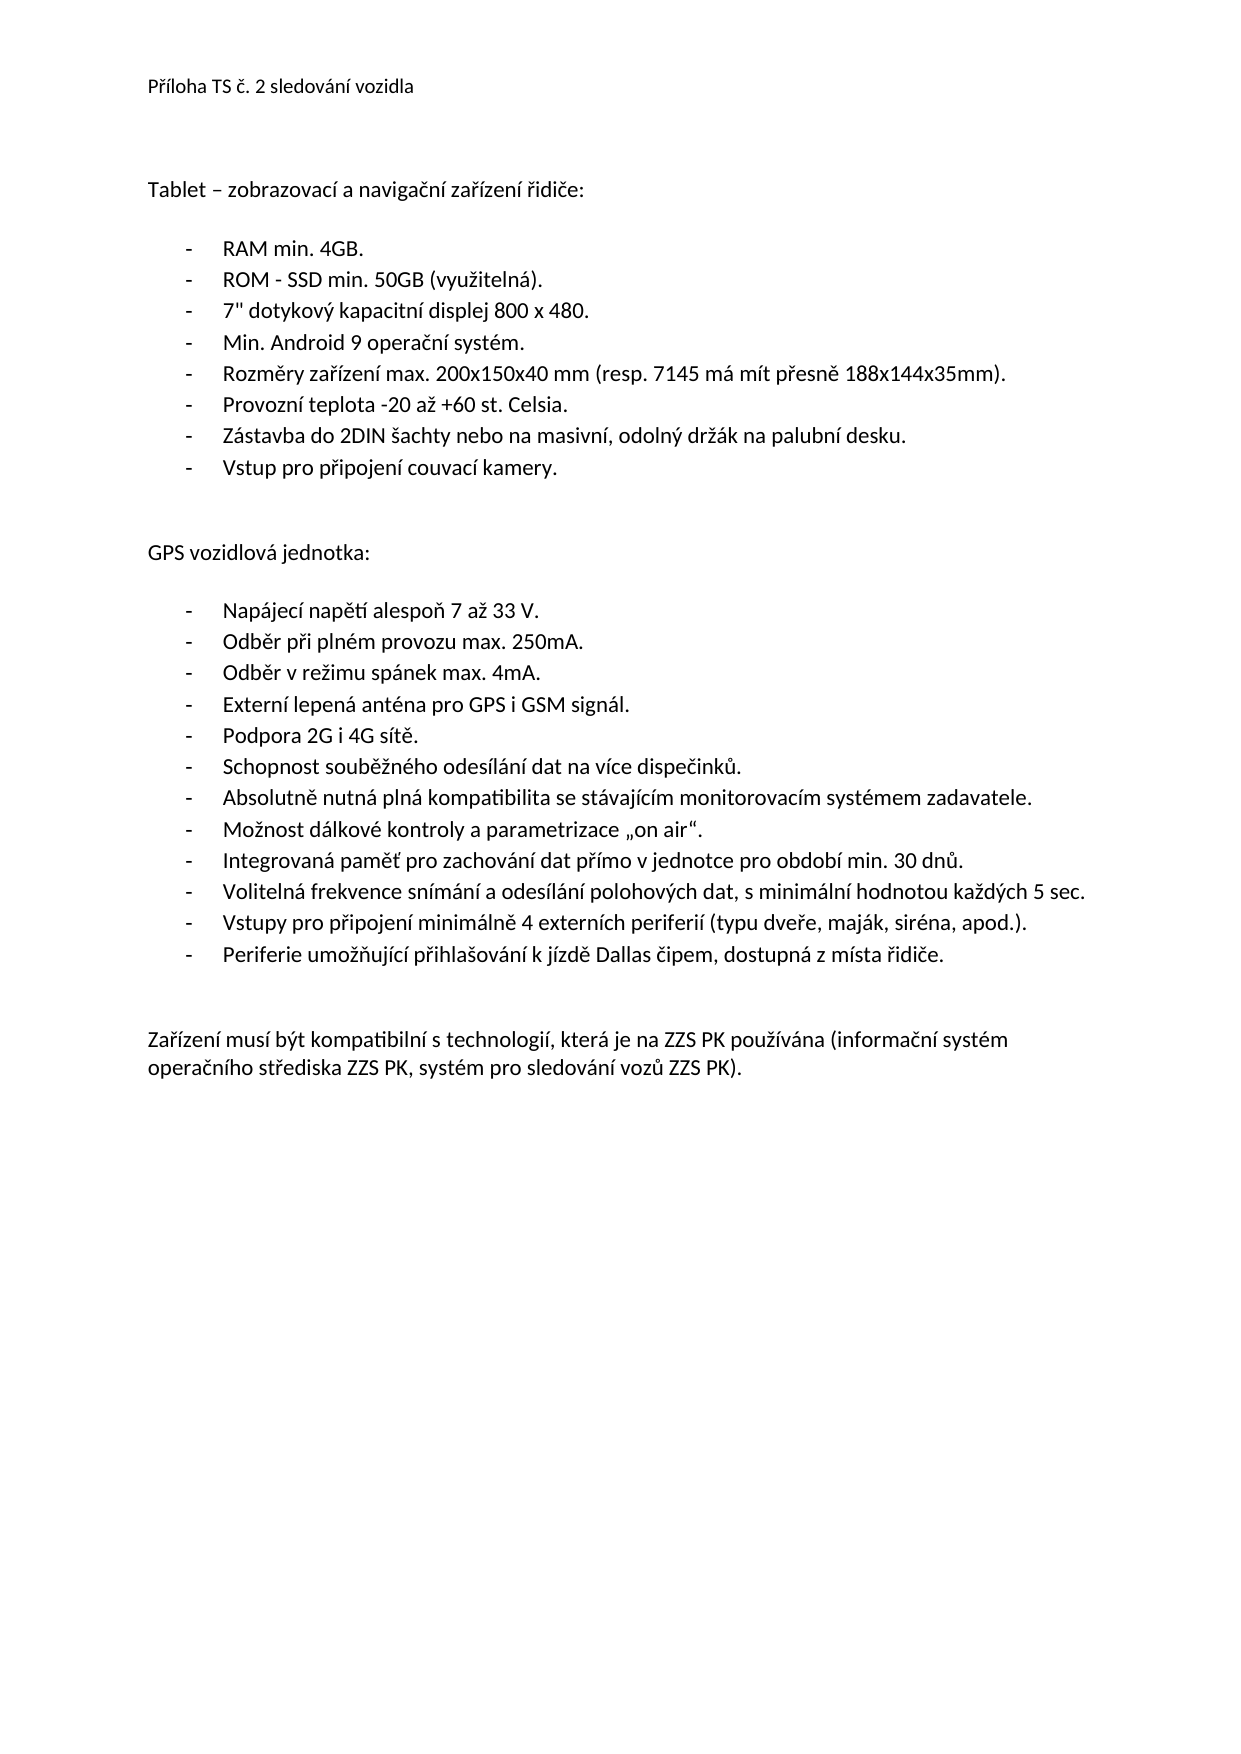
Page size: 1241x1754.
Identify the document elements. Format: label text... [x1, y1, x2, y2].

list Volitelná frekvence snímání a odesílání polohových dat, s minimální hodnotou každých 5 sec. [185, 875, 1093, 906]
list ROM - SSD min. 50GB (využitelná). [185, 263, 1093, 294]
list Min. Android 9 operační systém. [185, 325, 1093, 357]
list 7" dotykový kapacitní displej 800 x 480. [185, 294, 1093, 325]
list Periferie umožňující přihlašování k jízdě Dallas čipem, dostupná z místa řidiče. [185, 937, 1093, 969]
list Schopnost souběžného odesílání dat na více dispečinků. [185, 750, 1093, 781]
list Externí lepená anténa pro GPS i GSM signál. [185, 687, 1093, 719]
text Zařízení musí být kompatibilní s technologií, která je na ZZS PK používána (informační systém operačního střediska ZZS PK, systém pro sledování vozů ZZS PK). [148, 1025, 1093, 1081]
list Provozní teplota -20 až +60 st. Celsia. [185, 388, 1093, 419]
list Odběr v režimu spánek max. 4mA. [185, 656, 1093, 687]
list Vstup pro připojení couvací kamery. [185, 450, 1093, 482]
list Zástavba do 2DIN šachty nebo na masivní, odolný držák na palubní desku. [185, 419, 1093, 450]
list RAM min. 4GB. [185, 232, 1093, 263]
list Absolutně nutná plná kompatibilita se stávajícím monitorovacím systémem zadavatele. [185, 781, 1093, 812]
list Napájecí napětí alespoň 7 až 33 V. [185, 594, 1093, 625]
list Integrovaná paměť pro zachování dat přímo v jednotce pro období min. 30 dnů. [185, 844, 1093, 875]
text GPS vozidlová jednotka: [148, 538, 1093, 566]
list Podpora 2G i 4G sítě. [185, 719, 1093, 750]
list Rozměry zařízení max. 200x150x40 mm (resp. 7145 má mít přesně 188x144x35mm). [185, 357, 1093, 388]
list Odběr při plném provozu max. 250mA. [185, 625, 1093, 656]
list Možnost dálkové kontroly a parametrizace „on air“. [185, 812, 1093, 844]
text Tablet – zobrazovací a navigační zařízení řidiče: [148, 176, 1093, 204]
list Vstupy pro připojení minimálně 4 externích periferií (typu dveře, maják, siréna, apod.). [185, 906, 1093, 937]
